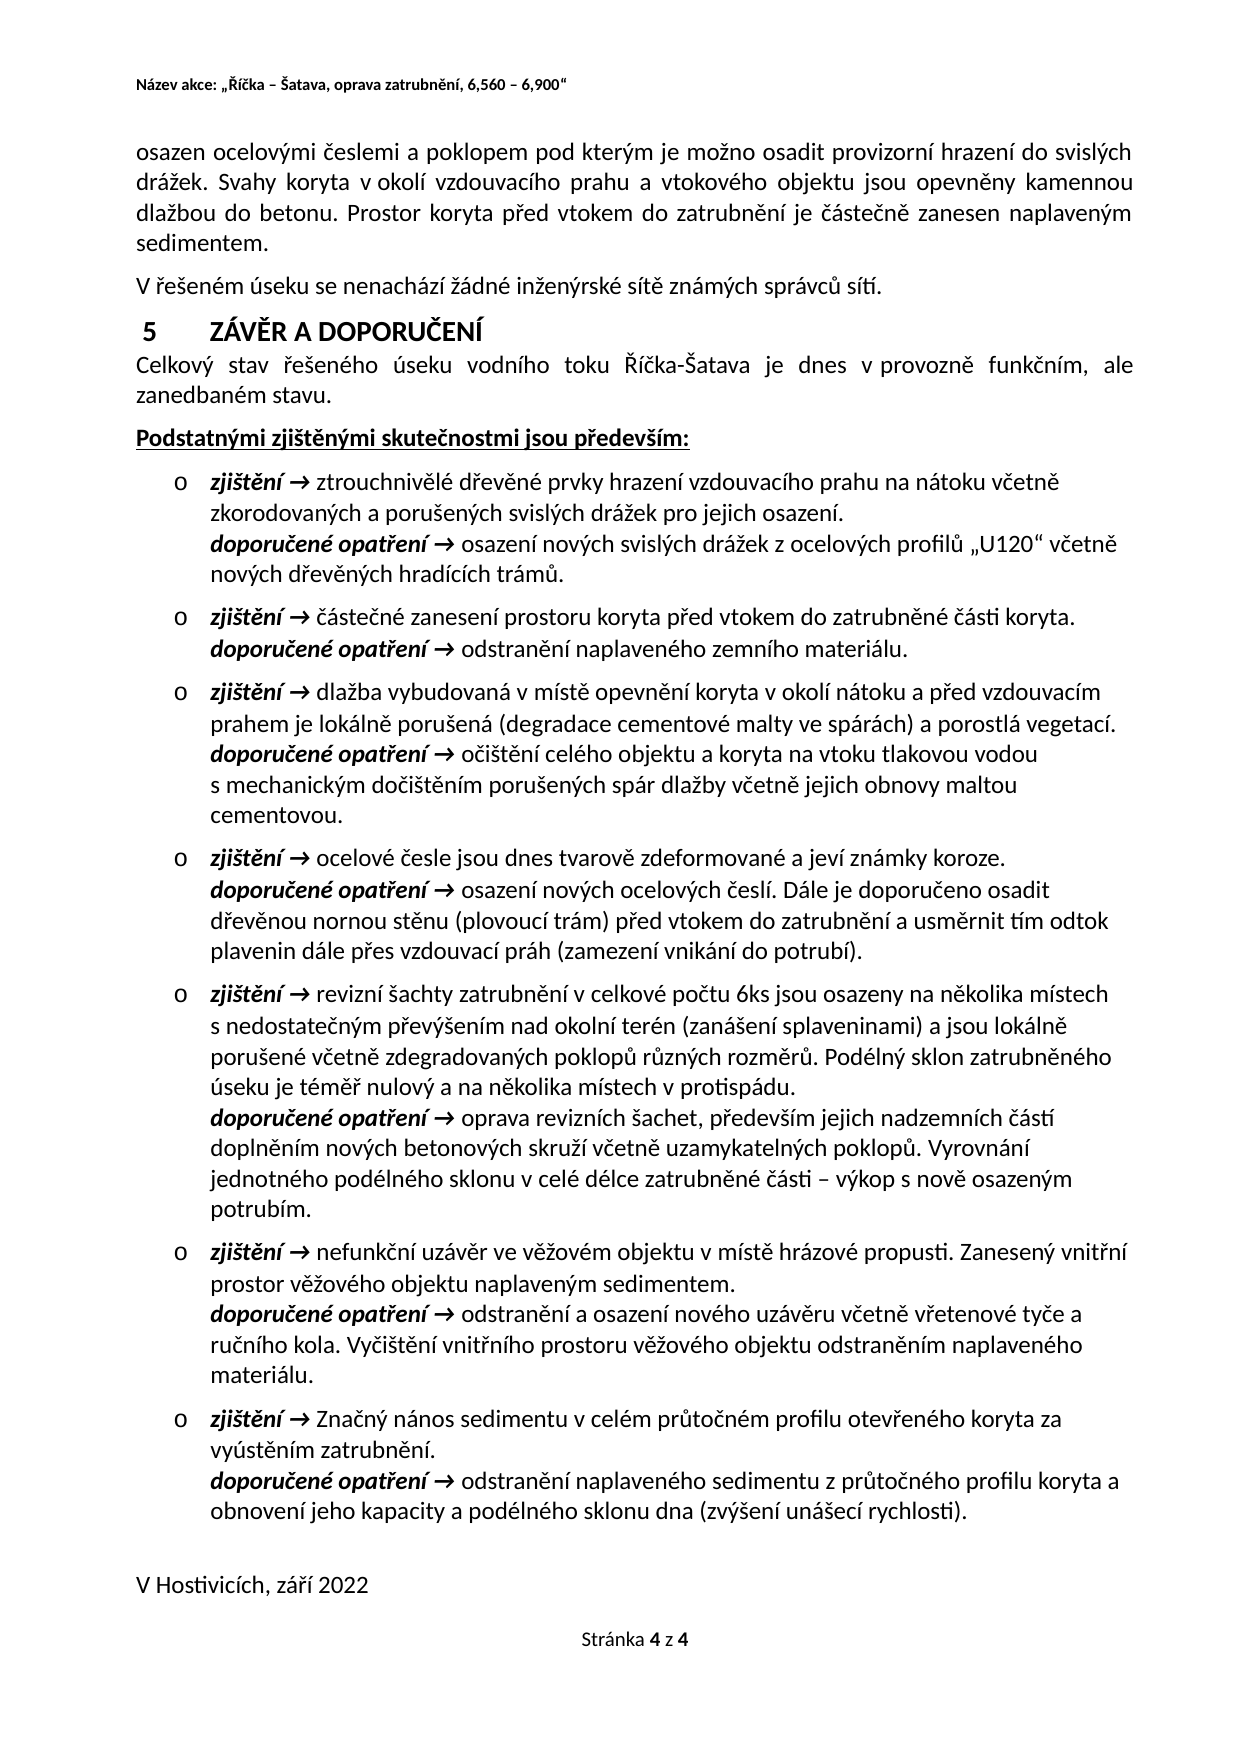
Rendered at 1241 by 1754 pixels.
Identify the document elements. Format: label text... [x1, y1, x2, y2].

list zjištění → dlažba vybudovaná v místě opevnění koryta v okolí nátoku a před vzdouvacím prahem je lokálně porušená (degradace cementové malty ve spárách) a porostlá vegetací. doporučené opatření → očištění celého objektu a koryta na vtoku tlakovou vodou s mechanickým dočištěním porušených spár dlažby včetně jejich obnovy maltou cementovou. [173, 676, 1134, 830]
list zjištění → ztrouchnivělé dřevěné prvky hrazení vzdouvacího prahu na nátoku včetně zkorodovaných a porušených svislých drážek pro jejich osazení. doporučené opatření → osazení nových svislých drážek z ocelových profilů „U120“ včetně nových dřevěných hradících trámů. [173, 466, 1134, 589]
text V Hostivicích, září 2022 [136, 1569, 1134, 1599]
text V řešeném úseku se nenachází žádné inženýrské sítě známých správců sítí. [136, 270, 1134, 301]
list zjištění → nefunkční uzávěr ve věžovém objektu v místě hrázové propusti. Zanesený vnitřní prostor věžového objektu naplaveným sedimentem. doporučené opatření → odstranění a osazení nového uzávěru včetně vřetenové tyče a ručního kola. Vyčištění vnitřního prostoru věžového objektu odstraněním naplaveného materiálu. [173, 1236, 1134, 1390]
list zjištění → Značný nános sedimentu v celém průtočném profilu otevřeného koryta za vyústěním zatrubnění. doporučené opatření → odstranění naplaveného sedimentu z průtočného profilu koryta a obnovení jeho kapacity a podélného sklonu dna (zvýšení unášecí rychlosti). [173, 1403, 1134, 1526]
subtitle ZÁVĚR A DOPORUČENÍ [136, 313, 1134, 349]
list zjištění → revizní šachty zatrubnění v celkové počtu 6ks jsou osazeny na několika místech s nedostatečným převýšením nad okolní terén (zanášení splaveninami) a jsou lokálně porušené včetně zdegradovaných poklopů různých rozměrů. Podélný sklon zatrubněného úseku je téměř nulový a na několika místech v protispádu. doporučené opatření → oprava revizních šachet, především jejich nadzemních částí doplněním nových betonových skruží včetně uzamykatelných poklopů. Vyrovnání jednotného podélného sklonu v celé délce zatrubněné části – výkop s nově osazeným potrubím. [173, 978, 1134, 1224]
text Podstatnými zjištěnými skutečnostmi jsou především: [136, 423, 1134, 453]
text Celkový stav řešeného úseku vodního toku Říčka-Šatava je dnes v provozně funkčním, ale zanedbaném stavu. [136, 349, 1134, 410]
list zjištění → ocelové česle jsou dnes tvarově zdeformované a jeví známky koroze. doporučené opatření → osazení nových ocelových česlí. Dále je doporučeno osadit dřevěnou nornou stěnu (plovoucí trám) před vtokem do zatrubnění a usměrnit tím odtok plavenin dále přes vzdouvací práh (zamezení vnikání do potrubí). [173, 843, 1134, 966]
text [136, 136, 1134, 258]
list zjištění → částečné zanesení prostoru koryta před vtokem do zatrubněné části koryta. doporučené opatření → odstranění naplaveného zemního materiálu. [173, 601, 1134, 664]
